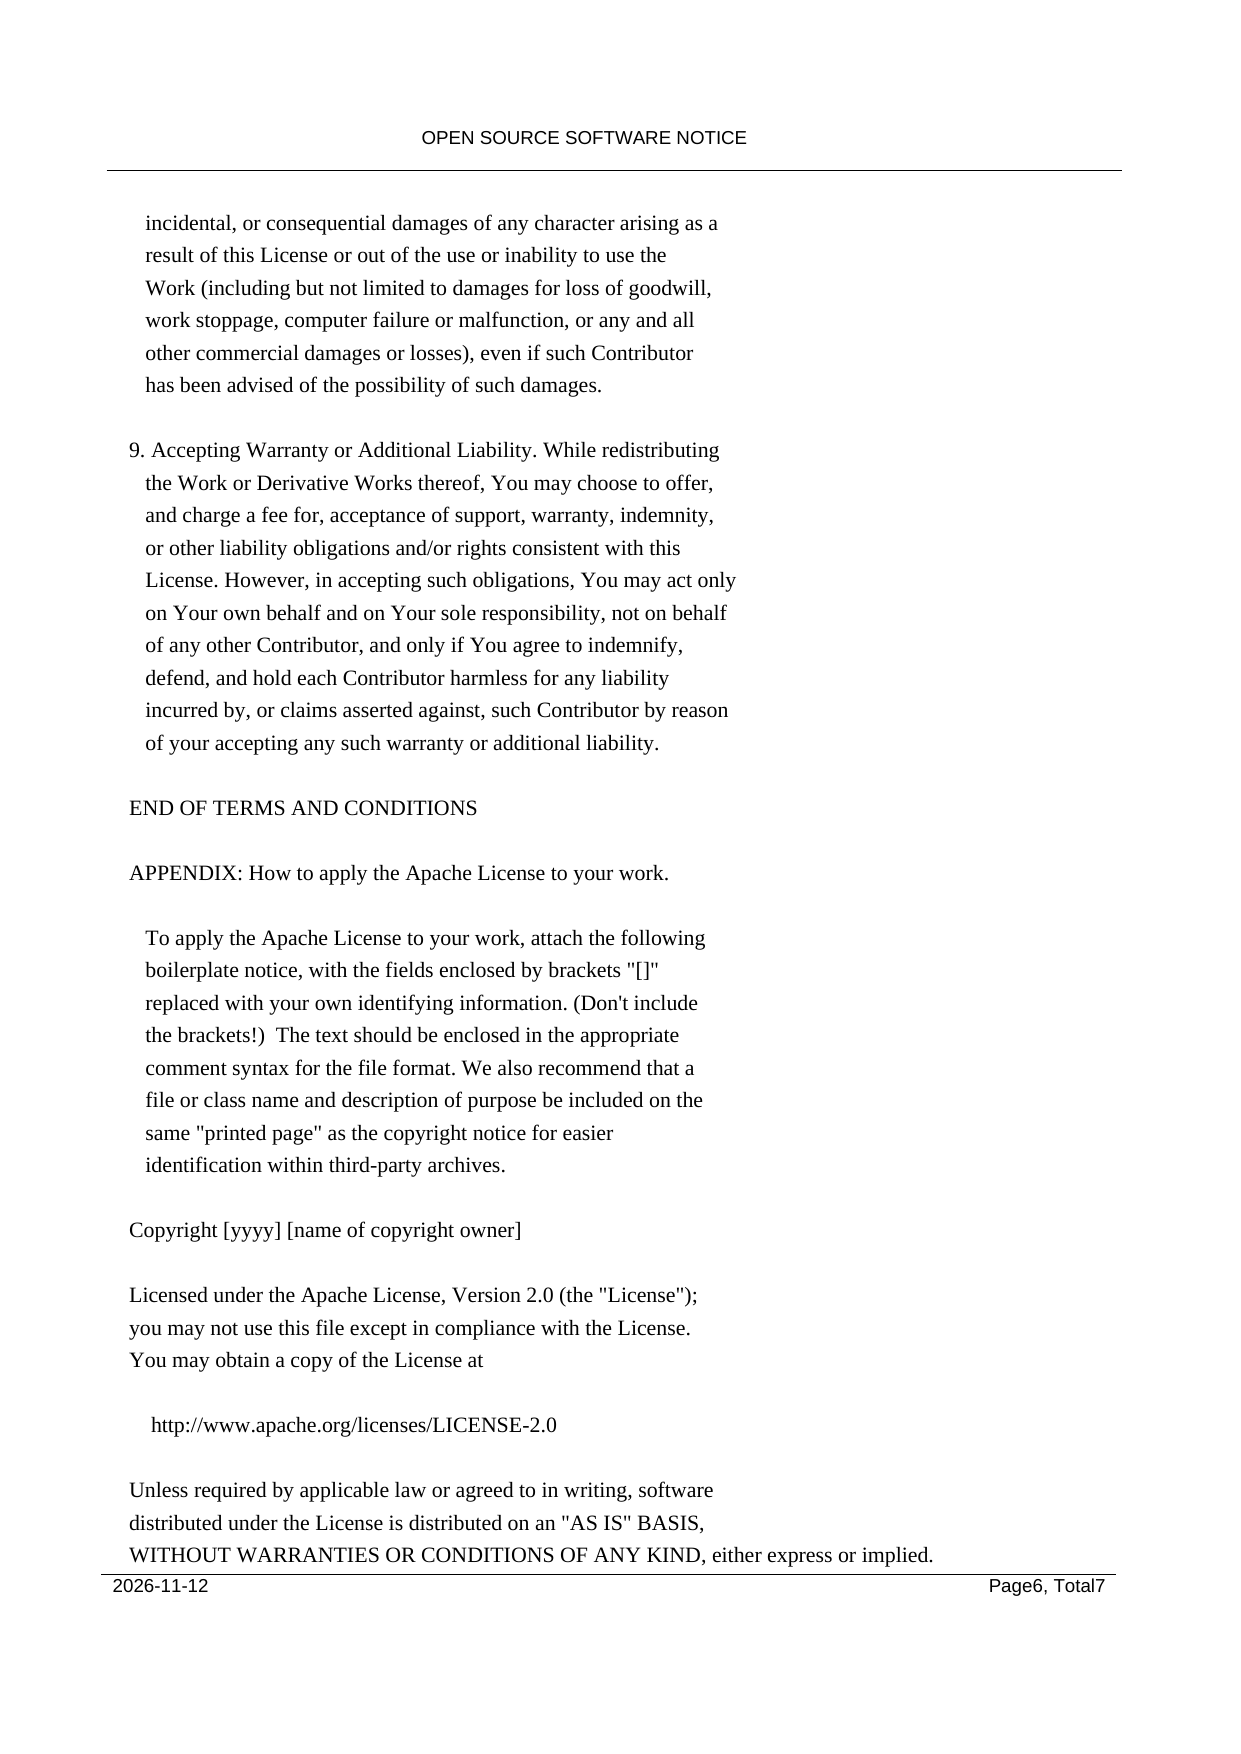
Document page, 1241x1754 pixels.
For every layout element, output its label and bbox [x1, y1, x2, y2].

text [112, 206, 1128, 1571]
